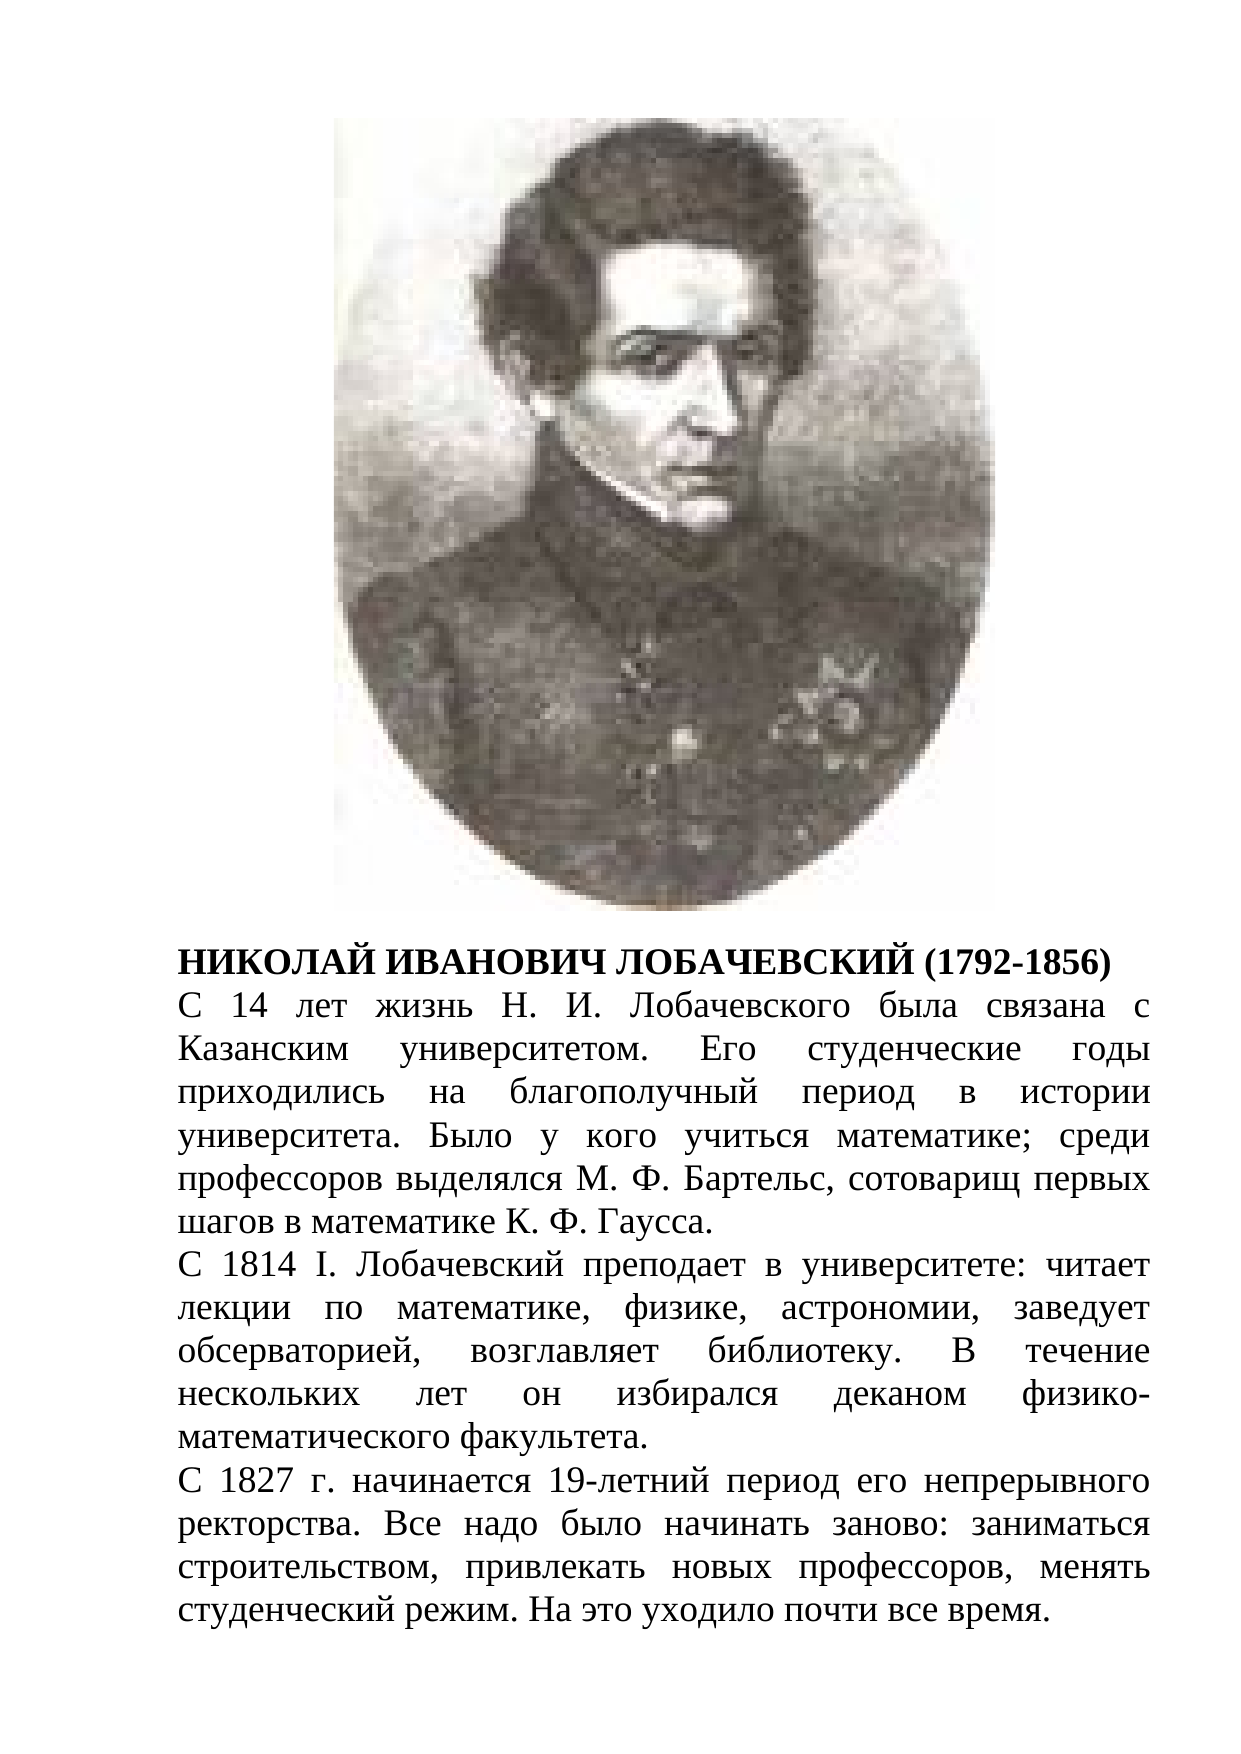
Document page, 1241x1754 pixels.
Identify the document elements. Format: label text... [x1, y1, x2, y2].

text С 14 лет жизнь Н. И. Лобачевского была связана с Казанским университетом. Его студенческие годы приходились на благополучный период в истории университета. Было у кого учиться математике; среди профессоров выделялся М. Ф. Бартельс, сотоварищ первых шагов в математике К. Ф. Гаусса. [177, 983, 1152, 1241]
text С 1827 г. начинается 19-летний период его непрерывного ректорства. Все надо было начинать заново: заниматься строительством, привлекать новых профессоров, менять студенческий режим. На это уходило почти все время. [177, 1457, 1152, 1629]
text С 1814 I. Лобачевский преподает в университете: читает лекции по математике, физике, астрономии, заведует обсерваторией, возглавляет библиотеку. В течение нескольких лет он избирался деканом физико-математического факультета. [177, 1241, 1152, 1457]
picture [333, 118, 996, 911]
text НИКОЛАЙ ИВАНОВИЧ ЛОБАЧЕВСКИЙ (1792-1856) [177, 939, 1152, 983]
